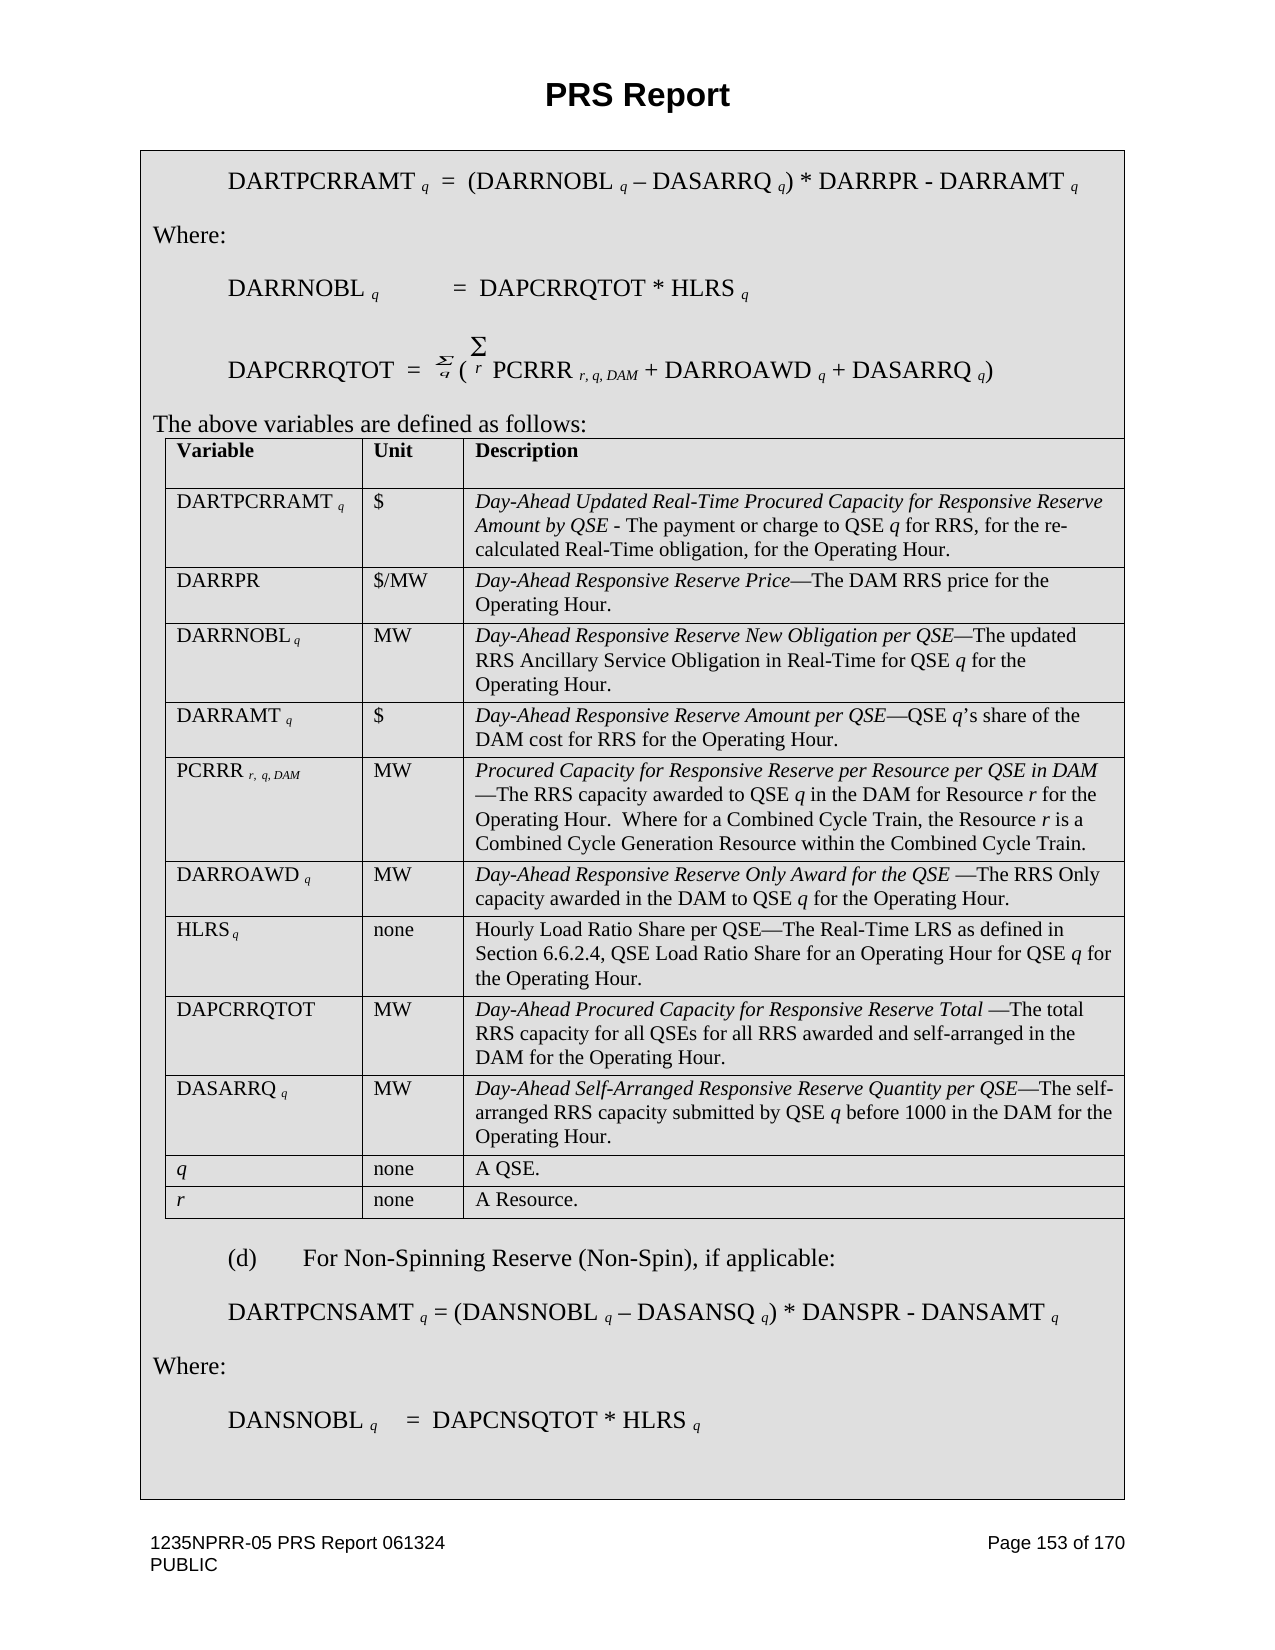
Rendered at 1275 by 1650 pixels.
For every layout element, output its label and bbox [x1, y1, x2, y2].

table_header [141, 151, 1124, 1499]
